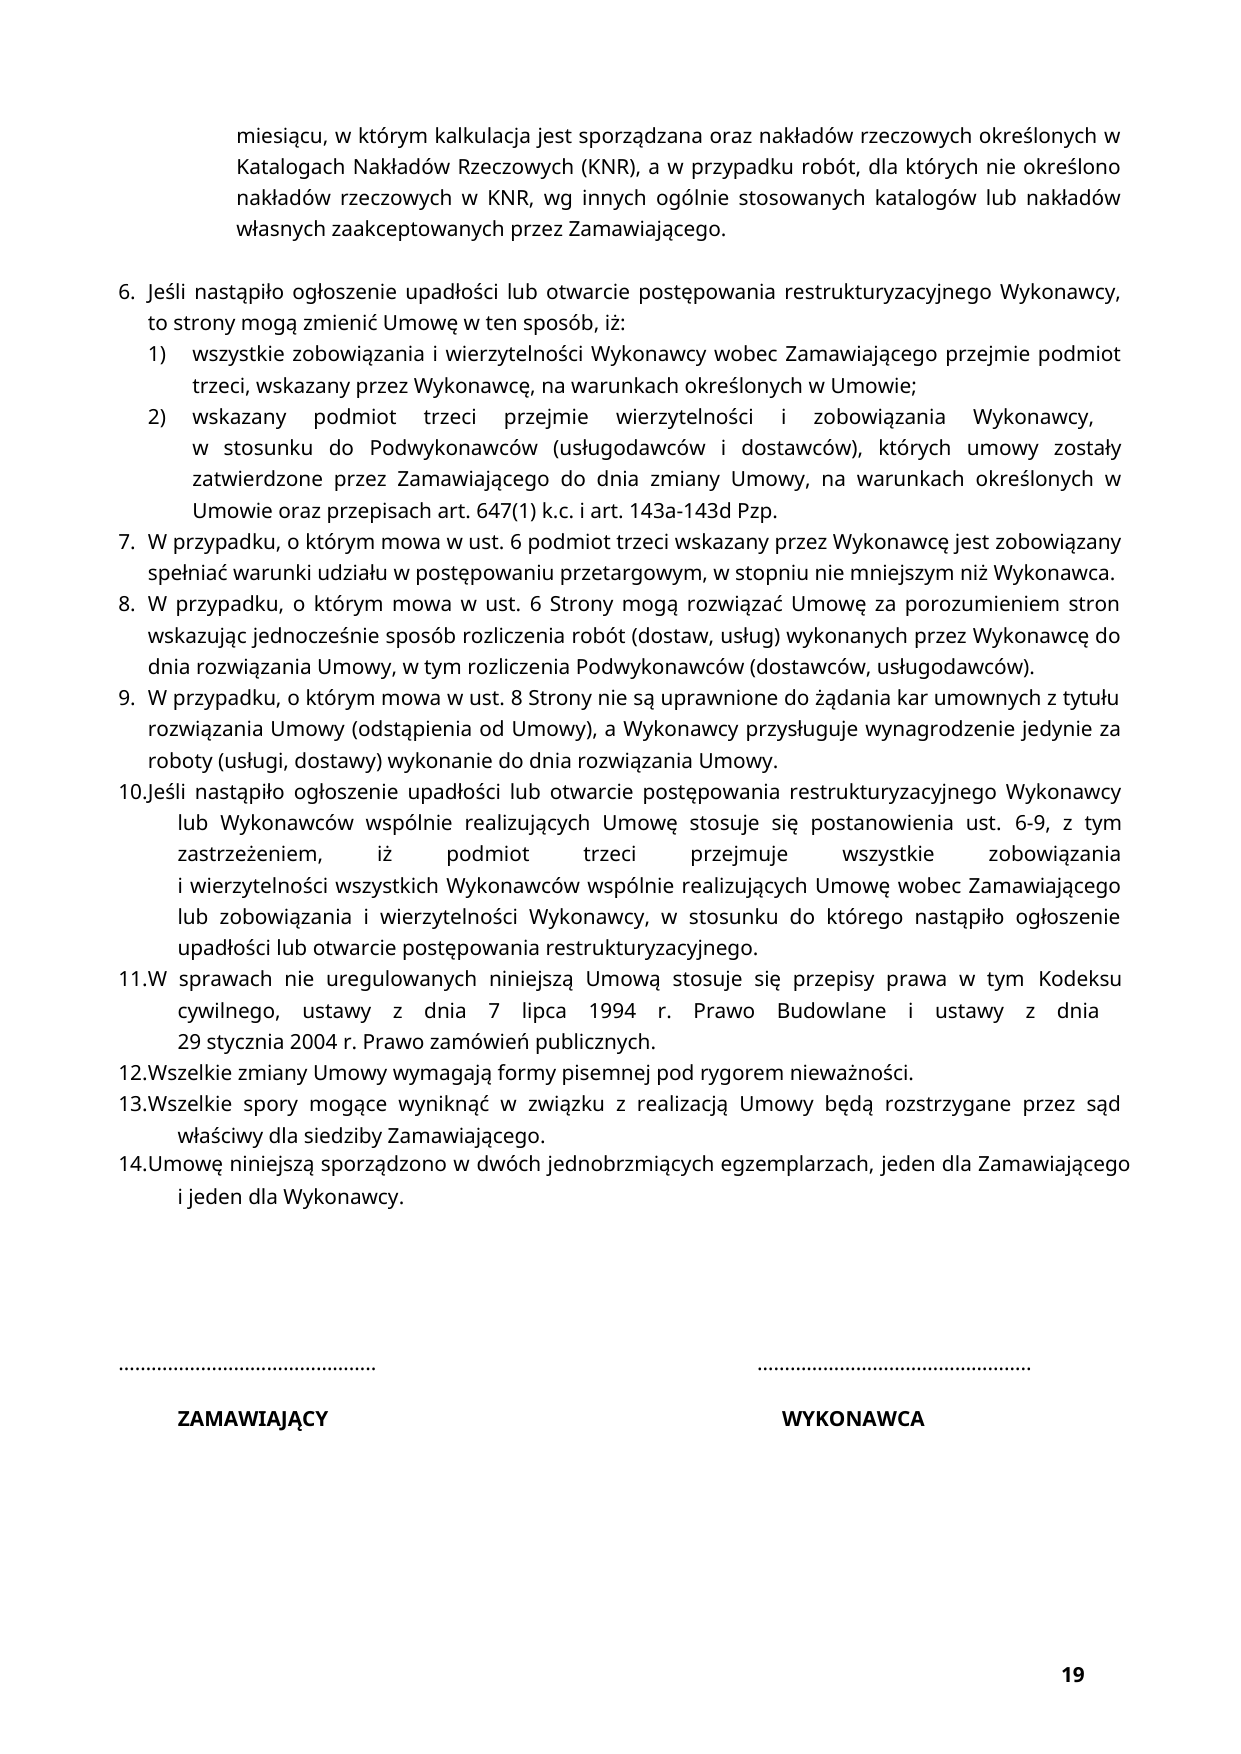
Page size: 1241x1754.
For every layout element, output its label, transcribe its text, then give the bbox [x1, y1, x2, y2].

list Wszelkie spory mogące wyniknąć w związku z realizacją Umowy będą rozstrzygane przez sąd właściwy dla siedziby Zamawiającego. [118, 1087, 1122, 1149]
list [199, 118, 1122, 243]
list Umowę niniejszą sporządzono w dwóch jednobrzmiących egzemplarzach, jeden dla Zamawiającego i jeden dla Wykonawcy. [118, 1149, 1131, 1210]
list W sprawach nie uregulowanych niniejszą Umową stosuje się przepisy prawa w tym Kodeksu cywilnego, ustawy z dnia 7 lipca 1994 r. Prawo Budowlane i ustawy z dnia 29 stycznia 2004 r. Prawo zamówień publicznych. [118, 962, 1122, 1056]
list W przypadku, o którym mowa w ust. 8 Strony nie są uprawnione do żądania kar umownych z tytułu rozwiązania Umowy (odstąpienia od Umowy), a Wykonawcy przysługuje wynagrodzenie jedynie za roboty (usługi, dostawy) wykonanie do dnia rozwiązania Umowy. [118, 681, 1122, 774]
text ……………………………………….. ………………………………………….. [118, 1345, 1122, 1376]
text ZAMAWIAJĄCY WYKONAWCA [118, 1401, 1122, 1432]
list W przypadku, o którym mowa w ust. 6 podmiot trzeci wskazany przez Wykonawcę jest zobowiązany spełniać warunki udziału w postępowaniu przetargowym, w stopniu nie mniejszym niż Wykonawca. [118, 524, 1122, 587]
list wskazany podmiot trzeci przejmie wierzytelności i zobowiązania Wykonawcy, w stosunku do Podwykonawców (usługodawców i dostawców), których umowy zostały zatwierdzone przez Zamawiającego do dnia zmiany Umowy, na warunkach określonych w Umowie oraz przepisach art. 647(1) k.c. i art. 143a-143d Pzp. [148, 399, 1122, 524]
list Jeśli nastąpiło ogłoszenie upadłości lub otwarcie postępowania restrukturyzacyjnego Wykonawcy lub Wykonawców wspólnie realizujących Umowę stosuje się postanowienia ust. 6-9, z tym zastrzeżeniem, iż podmiot trzeci przejmuje wszystkie zobowiązania i wierzytelności wszystkich Wykonawców wspólnie realizujących Umowę wobec Zamawiającego lub zobowiązania i wierzytelności Wykonawcy, w stosunku do którego nastąpiło ogłoszenie upadłości lub otwarcie postępowania restrukturyzacyjnego. [118, 774, 1122, 962]
list W przypadku, o którym mowa w ust. 6 Strony mogą rozwiązać Umowę za porozumieniem stron wskazując jednocześnie sposób rozliczenia robót (dostaw, usług) wykonanych przez Wykonawcę do dnia rozwiązania Umowy, w tym rozliczenia Podwykonawców (dostawców, usługodawców). [118, 587, 1122, 681]
list Wszelkie zmiany Umowy wymagają formy pisemnej pod rygorem nieważności. [118, 1056, 1122, 1087]
list wszystkie zobowiązania i wierzytelności Wykonawcy wobec Zamawiającego przejmie podmiot trzeci, wskazany przez Wykonawcę, na warunkach określonych w Umowie; [148, 337, 1122, 399]
list Jeśli nastąpiło ogłoszenie upadłości lub otwarcie postępowania restrukturyzacyjnego Wykonawcy, to strony mogą zmienić Umowę w ten sposób, iż: [118, 274, 1122, 337]
